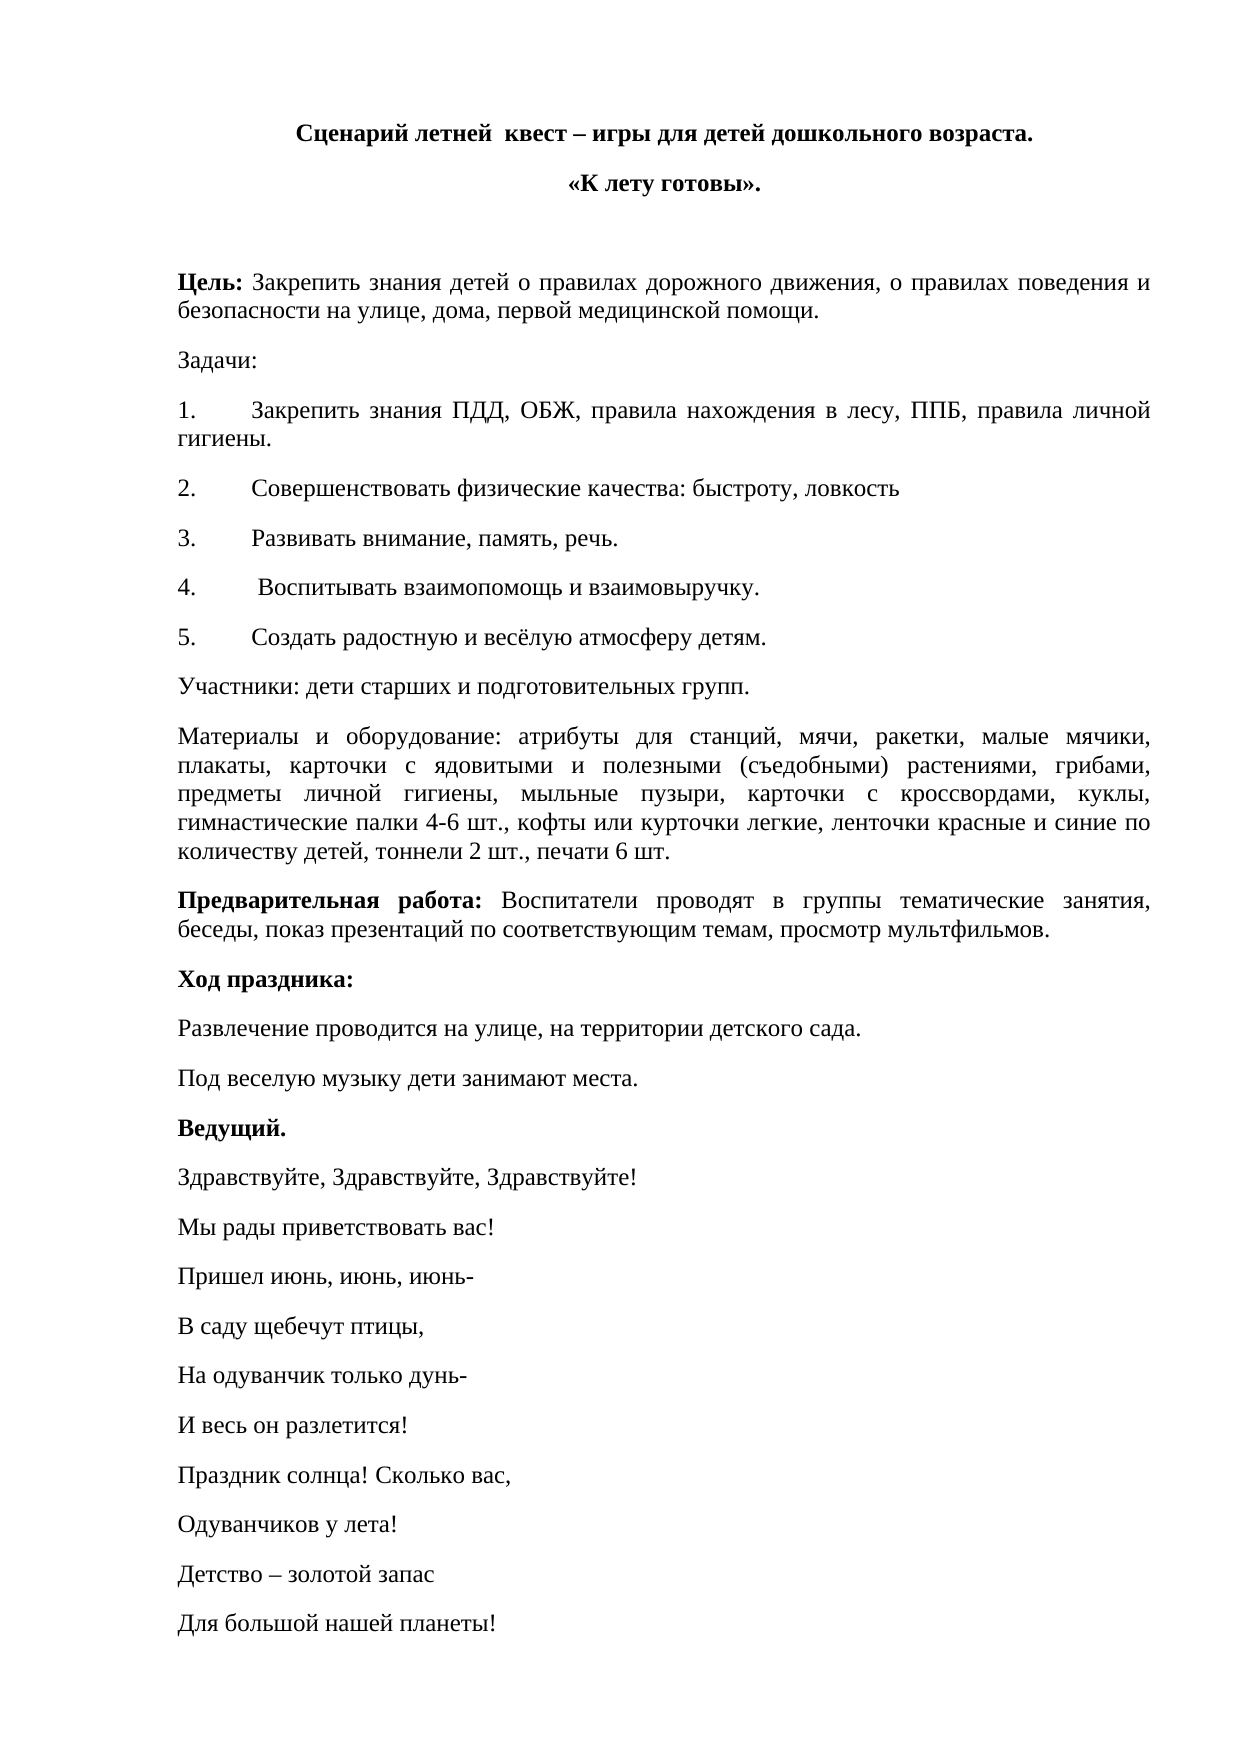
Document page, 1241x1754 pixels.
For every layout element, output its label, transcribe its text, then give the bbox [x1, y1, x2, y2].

text Детство – золотой запас [177, 1559, 1152, 1588]
text На одуванчик только дунь- [177, 1361, 1152, 1389]
text Для большой нашей планеты! [177, 1608, 1152, 1637]
text Праздник солнца! Сколько вас, [177, 1460, 1152, 1488]
text Сценарий летней квест – игры для детей дошкольного возраста. [177, 118, 1152, 147]
text 3. Развивать внимание, память, речь. [177, 523, 1152, 551]
text 2. Совершенствовать физические качества: быстроту, ловкость [177, 473, 1152, 502]
text В саду щебечут птицы, [177, 1311, 1152, 1340]
text Под веселую музыку дети занимают места. [177, 1063, 1152, 1092]
text Цель: Закрепить знания детей о правилах дорожного движения, о правилах поведения и безопасности на улице, дома, первой медицинской помощи. [177, 267, 1152, 324]
text Мы рады приветствовать вас! [177, 1212, 1152, 1241]
text Материалы и оборудование: атрибуты для станций, мячи, ракетки, малые мячики, плакаты, карточки с ядовитыми и полезными (съедобными) растениями, грибами, предметы личной гигиены, мыльные пузыри, карточки с кроссвордами, куклы, гимнастические палки 4-6 шт., кофты или курточки легкие, ленточки красные и синие по количеству детей, тоннели 2 шт., печати 6 шт. [177, 721, 1152, 865]
text Ведущий. [177, 1113, 1152, 1141]
text И весь он разлетится! [177, 1410, 1152, 1439]
text Участники: дети старших и подготовительных групп. [177, 671, 1152, 700]
text 4. Воспитывать взаимопомощь и взаимовыручку. [177, 572, 1152, 601]
text Развлечение проводится на улице, на территории детского сада. [177, 1013, 1152, 1042]
text Ход праздника: [177, 964, 1152, 993]
text Пришел июнь, июнь, июнь- [177, 1261, 1152, 1290]
text Предварительная работа: Воспитатели проводят в группы тематические занятия, беседы, показ презентаций по соответствующим темам, просмотр мультфильмов. [177, 886, 1152, 943]
text Одуванчиков у лета! [177, 1509, 1152, 1538]
text «К лету готовы». [177, 168, 1152, 196]
text 1. Закрепить знания ПДД, ОБЖ, правила нахождения в лесу, ППБ, правила личной гигиены. [177, 395, 1152, 452]
text Задачи: [177, 345, 1152, 374]
text 5. Создать радостную и весёлую атмосферу детям. [177, 622, 1152, 651]
text Здравствуйте, Здравствуйте, Здравствуйте! [177, 1162, 1152, 1191]
